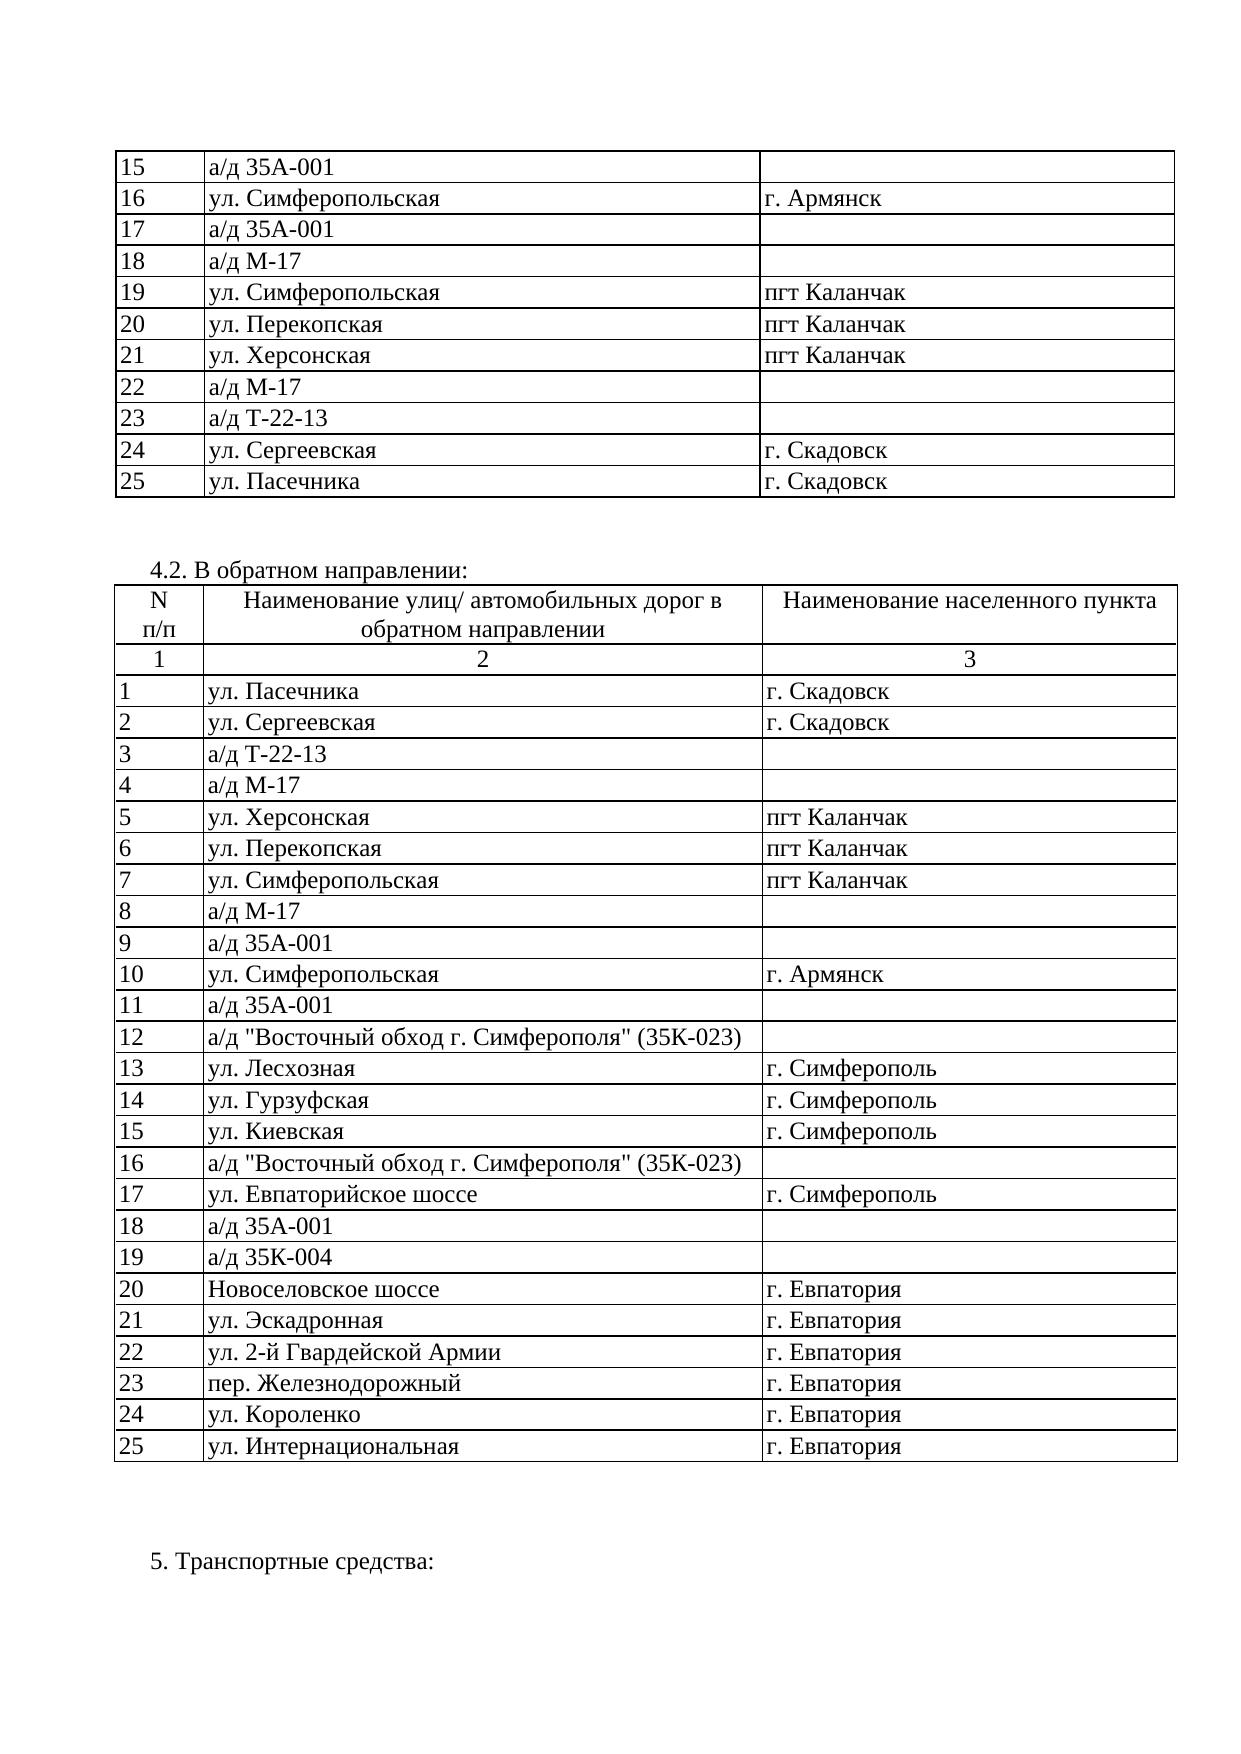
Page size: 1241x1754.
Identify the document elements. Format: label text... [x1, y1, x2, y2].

table_header Наименование улиц/ автомобильных дорог в обратном направлении [204, 586, 762, 643]
table_cell ул. Евпаторийское шоссе [204, 1179, 762, 1209]
table_cell а/д 35А-001 [204, 928, 762, 957]
table_cell 3 [763, 643, 1177, 674]
text 5. Транспортные средства: [150, 1546, 1090, 1575]
table_cell а/д Т-22-13 [205, 403, 759, 433]
table_cell г. Скадовск [763, 674, 1177, 706]
table_cell 17 [115, 1179, 203, 1209]
table_cell пгт Каланчак [763, 832, 1177, 863]
table_cell [761, 403, 1174, 433]
table_cell а/д "Восточный обход г. Симферополя" (35К-023) [204, 1148, 762, 1178]
table_cell 3 [115, 738, 203, 769]
table_cell г. Скадовск [761, 466, 1174, 496]
table_cell 22 [117, 372, 204, 402]
table_cell а/д М-17 [204, 896, 762, 926]
table_cell 11 [115, 990, 203, 1020]
table_cell г. Армянск [761, 183, 1174, 213]
table_cell [761, 215, 1174, 244]
table_cell 24 [117, 435, 204, 464]
table_cell 20 [115, 1273, 203, 1303]
table_cell 13 [115, 1053, 203, 1083]
table_cell г. Симферополь [763, 1115, 1177, 1146]
table_cell пгт Каланчак [763, 800, 1177, 832]
table_cell ул. Интернациональная [204, 1431, 762, 1461]
table_cell пер. Железнодорожный [204, 1368, 762, 1398]
table_cell 21 [117, 340, 204, 370]
table_cell а/д М-17 [205, 246, 759, 276]
table_cell г. Скадовск [763, 706, 1177, 737]
table_cell а/д 35А-001 [204, 1211, 762, 1241]
table_cell 7 [115, 864, 203, 894]
table_cell г. Евпатория [763, 1335, 1177, 1366]
table_cell г. Евпатория [763, 1429, 1177, 1461]
table_cell 20 [117, 309, 204, 339]
table_cell ул. Пасечника [205, 466, 759, 496]
table_cell а/д 35А-001 [205, 215, 759, 244]
table_cell 16 [115, 1147, 203, 1178]
table_cell 8 [115, 896, 203, 926]
table_header N п/п [115, 586, 203, 643]
table_cell ул. Сергеевская [205, 435, 759, 464]
table_cell а/д Т-22-13 [204, 739, 762, 769]
table_cell 12 [115, 1021, 203, 1052]
table_cell [763, 769, 1177, 800]
table_cell г. Армянск [763, 958, 1177, 989]
table_cell 6 [115, 833, 203, 863]
table_cell ул. Симферопольская [205, 183, 759, 213]
table_cell г. Евпатория [763, 1366, 1177, 1398]
table_cell а/д 35А-001 [204, 991, 762, 1020]
table_cell 22 [115, 1336, 203, 1366]
table_cell пгт Каланчак [761, 277, 1174, 307]
table_cell 4 [115, 770, 203, 800]
table_cell 19 [117, 277, 204, 307]
text 4.2. В обратном направлении: [150, 555, 1090, 584]
table_cell ул. Перекопская [205, 309, 759, 339]
table_cell [763, 737, 1177, 769]
table_cell ул. Симферопольская [204, 865, 762, 894]
table_cell 24 [115, 1399, 203, 1429]
table_cell 18 [117, 246, 204, 276]
table_cell пгт Каланчак [761, 340, 1174, 370]
table_cell 23 [117, 403, 204, 433]
table_cell 18 [115, 1210, 203, 1241]
table_cell [763, 1020, 1177, 1052]
table_cell а/д 35А-001 [205, 152, 759, 181]
table_cell г. Евпатория [763, 1398, 1177, 1429]
table_cell [761, 372, 1174, 402]
table_cell [761, 246, 1174, 276]
table_cell г. Симферополь [763, 1178, 1177, 1209]
table_cell [763, 926, 1177, 957]
table_cell г. Симферополь [763, 1083, 1177, 1115]
table_cell [761, 152, 1174, 181]
table_cell 2 [115, 707, 203, 737]
table_cell а/д М-17 [204, 770, 762, 800]
table_cell г. Симферополь [763, 1052, 1177, 1083]
table_cell а/д 35К-004 [204, 1242, 762, 1272]
table_cell 10 [115, 959, 203, 989]
table_header Наименование населенного пункта [763, 586, 1177, 643]
table_cell ул. 2-й Гвардейской Армии [204, 1337, 762, 1366]
table_cell [763, 989, 1177, 1020]
table_cell 16 [117, 183, 204, 213]
table_cell 14 [115, 1084, 203, 1115]
table_cell 2 [204, 645, 762, 674]
table_cell ул. Перекопская [204, 833, 762, 863]
table_cell Новоселовское шоссе [204, 1274, 762, 1303]
table_cell 15 [117, 152, 204, 181]
table_cell ул. Гурзуфская [204, 1085, 762, 1115]
table_cell ул. Сергеевская [204, 707, 762, 737]
table_cell 21 [115, 1305, 203, 1335]
table_cell ул. Симферопольская [205, 277, 759, 307]
table_cell 25 [115, 1430, 203, 1461]
table_cell 23 [115, 1368, 203, 1398]
table_cell [763, 1241, 1177, 1272]
table_cell [763, 1209, 1177, 1241]
table_cell а/д "Восточный обход г. Симферополя" (35К-023) [204, 1022, 762, 1052]
table_cell ул. Короленко [204, 1400, 762, 1429]
table_cell 25 [117, 466, 204, 496]
table_cell г. Евпатория [763, 1272, 1177, 1303]
table_cell пгт Каланчак [761, 309, 1174, 339]
table_cell г. Скадовск [761, 435, 1174, 464]
table_cell 17 [117, 215, 204, 244]
table_cell 15 [115, 1116, 203, 1146]
table_cell 1 [115, 644, 203, 674]
table_cell 19 [115, 1242, 203, 1272]
table_cell пгт Каланчак [763, 863, 1177, 894]
table_cell 1 [115, 675, 203, 706]
table_cell ул. Эскадронная [204, 1305, 762, 1335]
table_cell 9 [115, 927, 203, 957]
table_cell ул. Киевская [204, 1116, 762, 1146]
table_cell [763, 1146, 1177, 1178]
table_cell 5 [115, 801, 203, 832]
table_cell ул. Лесхозная [204, 1053, 762, 1083]
table_cell г. Евпатория [763, 1304, 1177, 1335]
table_cell ул. Херсонская [205, 340, 759, 370]
table_cell ул. Симферопольская [204, 959, 762, 989]
table_cell а/д М-17 [205, 372, 759, 402]
table_cell ул. Херсонская [204, 802, 762, 832]
table_cell [763, 895, 1177, 926]
table_cell ул. Пасечника [204, 676, 762, 706]
